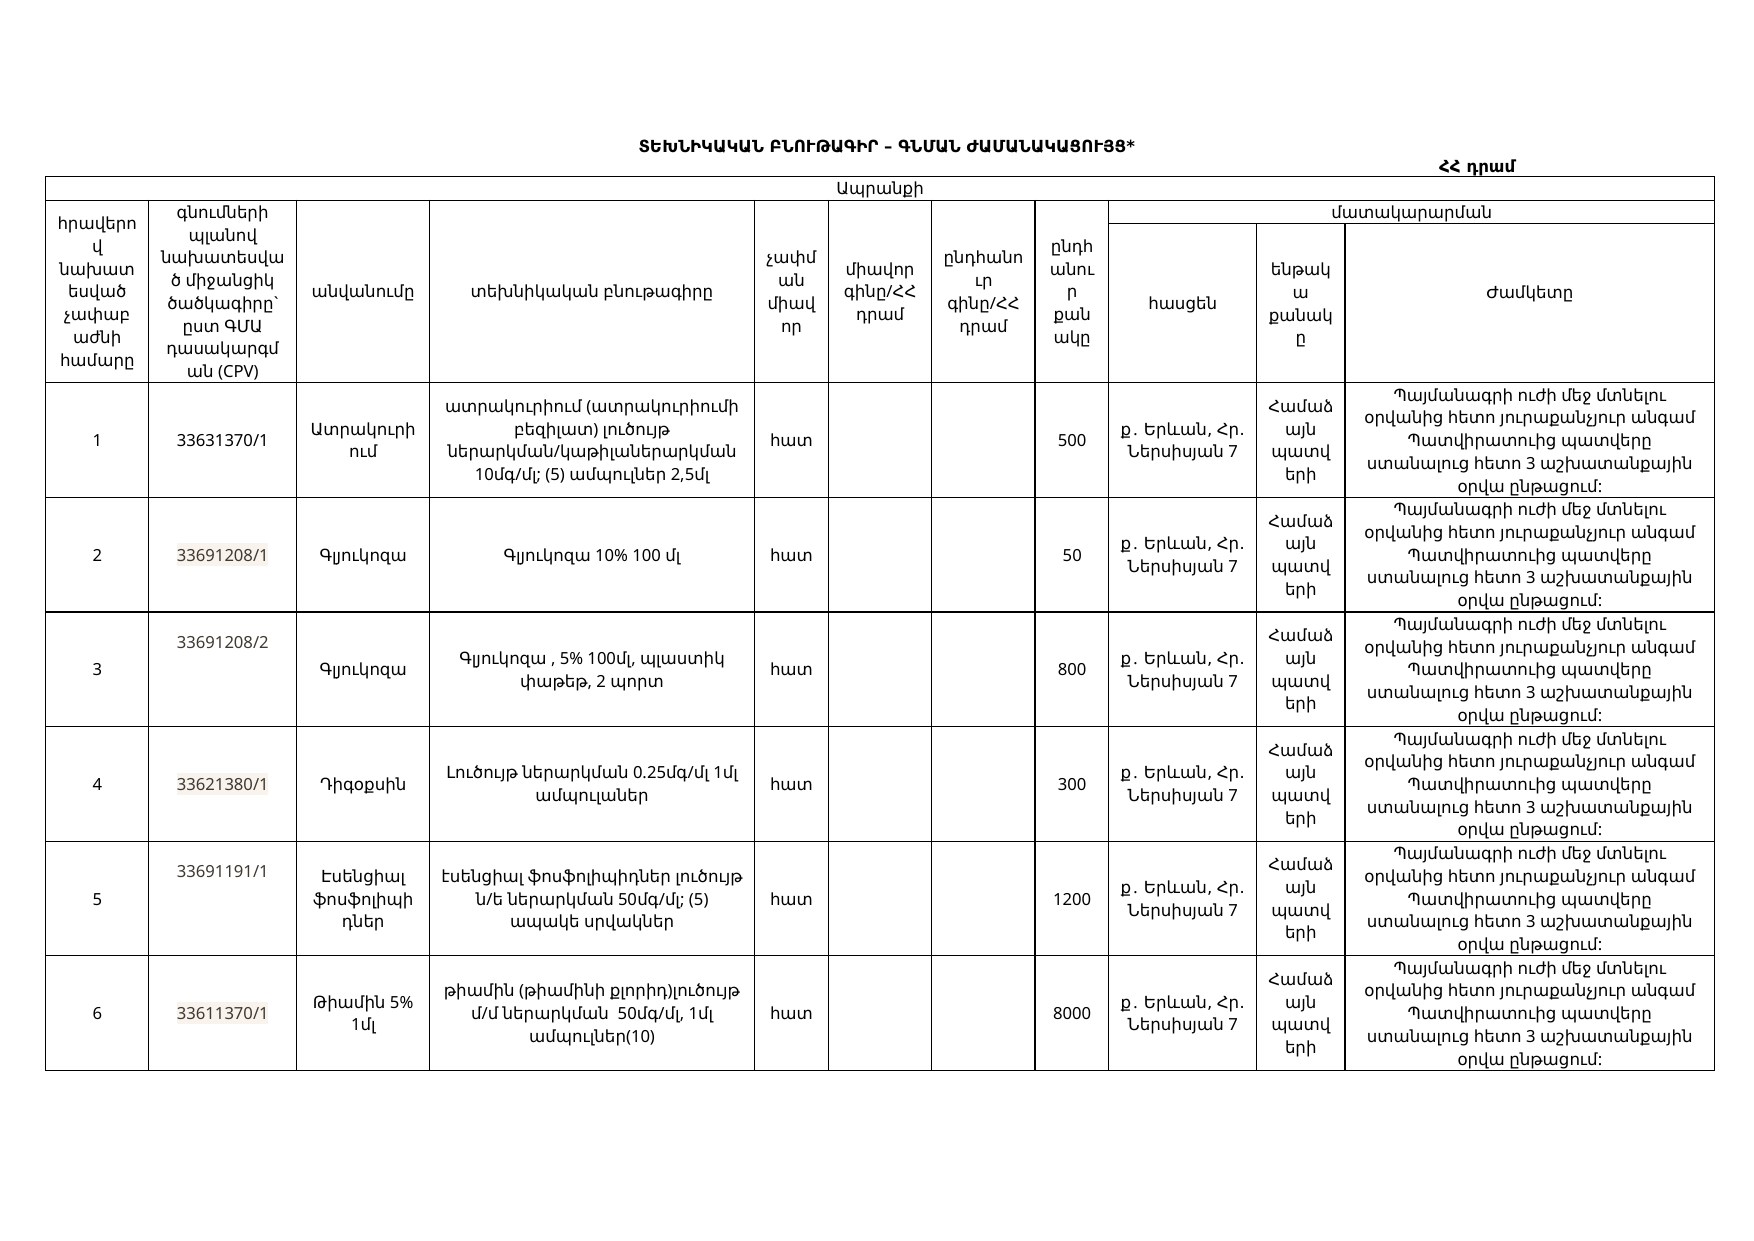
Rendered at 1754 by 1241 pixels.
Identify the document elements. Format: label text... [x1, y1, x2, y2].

table_cell [932, 727, 1034, 841]
table_cell ք․ Երևան, Հր․ Ներսիսյան 7 [1109, 383, 1256, 497]
table_cell 800 [1036, 613, 1108, 726]
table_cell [1346, 956, 1714, 1070]
table_cell [932, 956, 1034, 1070]
table_cell հատ [755, 727, 828, 841]
table_cell մատակարարման [1109, 201, 1714, 223]
table_cell միավոր գինը/ՀՀ դրամ [829, 201, 931, 382]
table_cell 33631370/1 [149, 383, 296, 497]
table_cell 2 [46, 498, 148, 611]
table_cell 50 [1036, 498, 1108, 611]
table_cell 5 [46, 842, 148, 955]
text ՀՀ դրամ [75, 156, 1698, 176]
table_cell ընդհանուր գինը/ՀՀ դրամ [932, 201, 1034, 382]
table_cell 1 [46, 383, 148, 497]
table_cell Պայմանագրի ուժի մեջ մտնելու օրվանից հետո յուրաքանչյուր անգամ Պատվիրատուից պատվերը ստանալուց հետո 3 աշխատանքային օրվա ընթացում: [1346, 383, 1714, 497]
table_cell Համաձայն պատվերի [1257, 613, 1344, 726]
table_cell ք․ Երևան, Հր․ Ներսիսյան 7 [1109, 613, 1256, 726]
table_cell Համաձայն պատվերի [1257, 383, 1344, 497]
table_cell հատ [755, 842, 828, 955]
table_cell 1200 [1036, 842, 1108, 955]
table_cell Պայմանագրի ուժի մեջ մտնելու օրվանից հետո յուրաքանչյուր անգամ Պատվիրատուից պատվերը ստանալուց հետո 3 աշխատանքային օրվա ընթացում: [1346, 498, 1714, 611]
table_cell հրավերով նախատեսված չափաբաժնի համարը [46, 201, 148, 382]
table_cell հասցեն [1109, 224, 1256, 382]
table_cell Գլյուկոզա , 5% 100մլ, պլաստիկ փաթեթ, 2 պորտ [430, 613, 754, 726]
table_cell Թիամին 5% 1մլ [297, 956, 429, 1070]
table_cell Պայմանագրի ուժի մեջ մտնելու օրվանից հետո յուրաքանչյուր անգամ Պատվիրատուից պատվերը ստանալուց հետո 3 աշխատանքային օրվա ընթացում: [1346, 613, 1714, 726]
table_cell ատրակուրիում (ատրակուրիումի բեզիլատ) լուծույթ ներարկման/կաթիլաներարկման 10մգ/մլ; (5) ամպուլներ 2,5մլ [430, 383, 754, 497]
table_cell 33691208/1 [149, 498, 296, 611]
table_cell Գլյուկոզա [297, 498, 429, 611]
table_cell [829, 842, 931, 955]
table_header Ապրանքի [46, 177, 1714, 199]
table_cell 33611370/1 [149, 956, 296, 1070]
table_cell Համաձայն պատվերի [1257, 956, 1344, 1070]
table_cell Համաձայն պատվերի [1257, 498, 1344, 611]
table_cell 8000 [1036, 956, 1108, 1070]
table_cell հատ [755, 956, 828, 1070]
table_cell Դիգօքսին [297, 727, 429, 841]
table_cell ք․ Երևան, Հր․ Ներսիսյան 7 [1109, 842, 1256, 955]
table_cell Գլյուկոզա [297, 613, 429, 726]
table_cell Ժամկետը [1346, 224, 1714, 382]
text ՏԵԽՆԻԿԱԿԱՆ ԲՆՈՒԹԱԳԻՐ – ԳՆՄԱՆ ԺԱՄԱՆԱԿԱՑՈՒՅՑ* [75, 137, 1698, 156]
table_cell [829, 956, 931, 1070]
table_cell [829, 383, 931, 497]
table_cell անվանումը [297, 201, 429, 382]
table_cell 500 [1036, 383, 1108, 497]
table_cell Համաձայն պատվերի [1257, 727, 1344, 841]
table_cell Պայմանագրի ուժի մեջ մտնելու օրվանից հետո յուրաքանչյուր անգամ Պատվիրատուից պատվերը ստանալուց հետո 3 աշխատանքային օրվա ընթացում: [1346, 727, 1714, 841]
table_cell ք․ Երևան, Հր․ Ներսիսյան 7 [1109, 727, 1256, 841]
table_cell 33691191/1 [149, 842, 296, 955]
table_cell [932, 383, 1034, 497]
table_cell [829, 727, 931, 841]
table_cell [829, 613, 931, 726]
table_cell 3 [46, 613, 148, 726]
table_cell Լուծույթ ներարկման 0.25մգ/մլ 1մլ ամպուլաներ [430, 727, 754, 841]
table_cell Գլյուկոզա 10% 100 մլ [430, 498, 754, 611]
table_cell 33691208/2 [149, 613, 296, 726]
table_cell [932, 842, 1034, 955]
table_cell Էսենցիալ ֆոսֆոլիպիդներ [297, 842, 429, 955]
table_cell ենթակա քանակը [1257, 224, 1344, 382]
table_cell Համաձայն պատվերի [1257, 842, 1344, 955]
table_cell Ատրակուրիում [297, 383, 429, 497]
table_cell 33621380/1 [149, 727, 296, 841]
table_cell ընդհանուր քանակը [1036, 201, 1108, 382]
table_cell չափման միավոր [755, 201, 828, 382]
table_cell [932, 613, 1034, 726]
table_cell ք․ Երևան, Հր․ Ներսիսյան 7 [1109, 498, 1256, 611]
table_cell 300 [1036, 727, 1108, 841]
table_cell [1109, 956, 1256, 1070]
table_cell [829, 498, 931, 611]
table_cell 6 [46, 956, 148, 1070]
table_cell գնումների պլանով նախատեսված միջանցիկ ծածկագիրը` ըստ ԳՄԱ դասակարգման (CPV) [149, 201, 296, 382]
table_cell 4 [46, 727, 148, 841]
table_cell թիամին (թիամինի քլորիդ)լուծույթ մ/մ ներարկման 50մգ/մլ, 1մլ ամպուլներ(10) [430, 956, 754, 1070]
table_cell հատ [755, 383, 828, 497]
table_cell [932, 498, 1034, 611]
table_cell Պայմանագրի ուժի մեջ մտնելու օրվանից հետո յուրաքանչյուր անգամ Պատվիրատուից պատվերը ստանալուց հետո 3 աշխատանքային օրվա ընթացում: [1346, 842, 1714, 955]
table_cell էսենցիալ ֆոսֆոլիպիդներ լուծույթ ն/ե ներարկման 50մգ/մլ; (5) ապակե սրվակներ [430, 842, 754, 955]
table_cell տեխնիկական բնութագիրը [430, 201, 754, 382]
table_cell հատ [755, 613, 828, 726]
table_cell հատ [755, 498, 828, 611]
